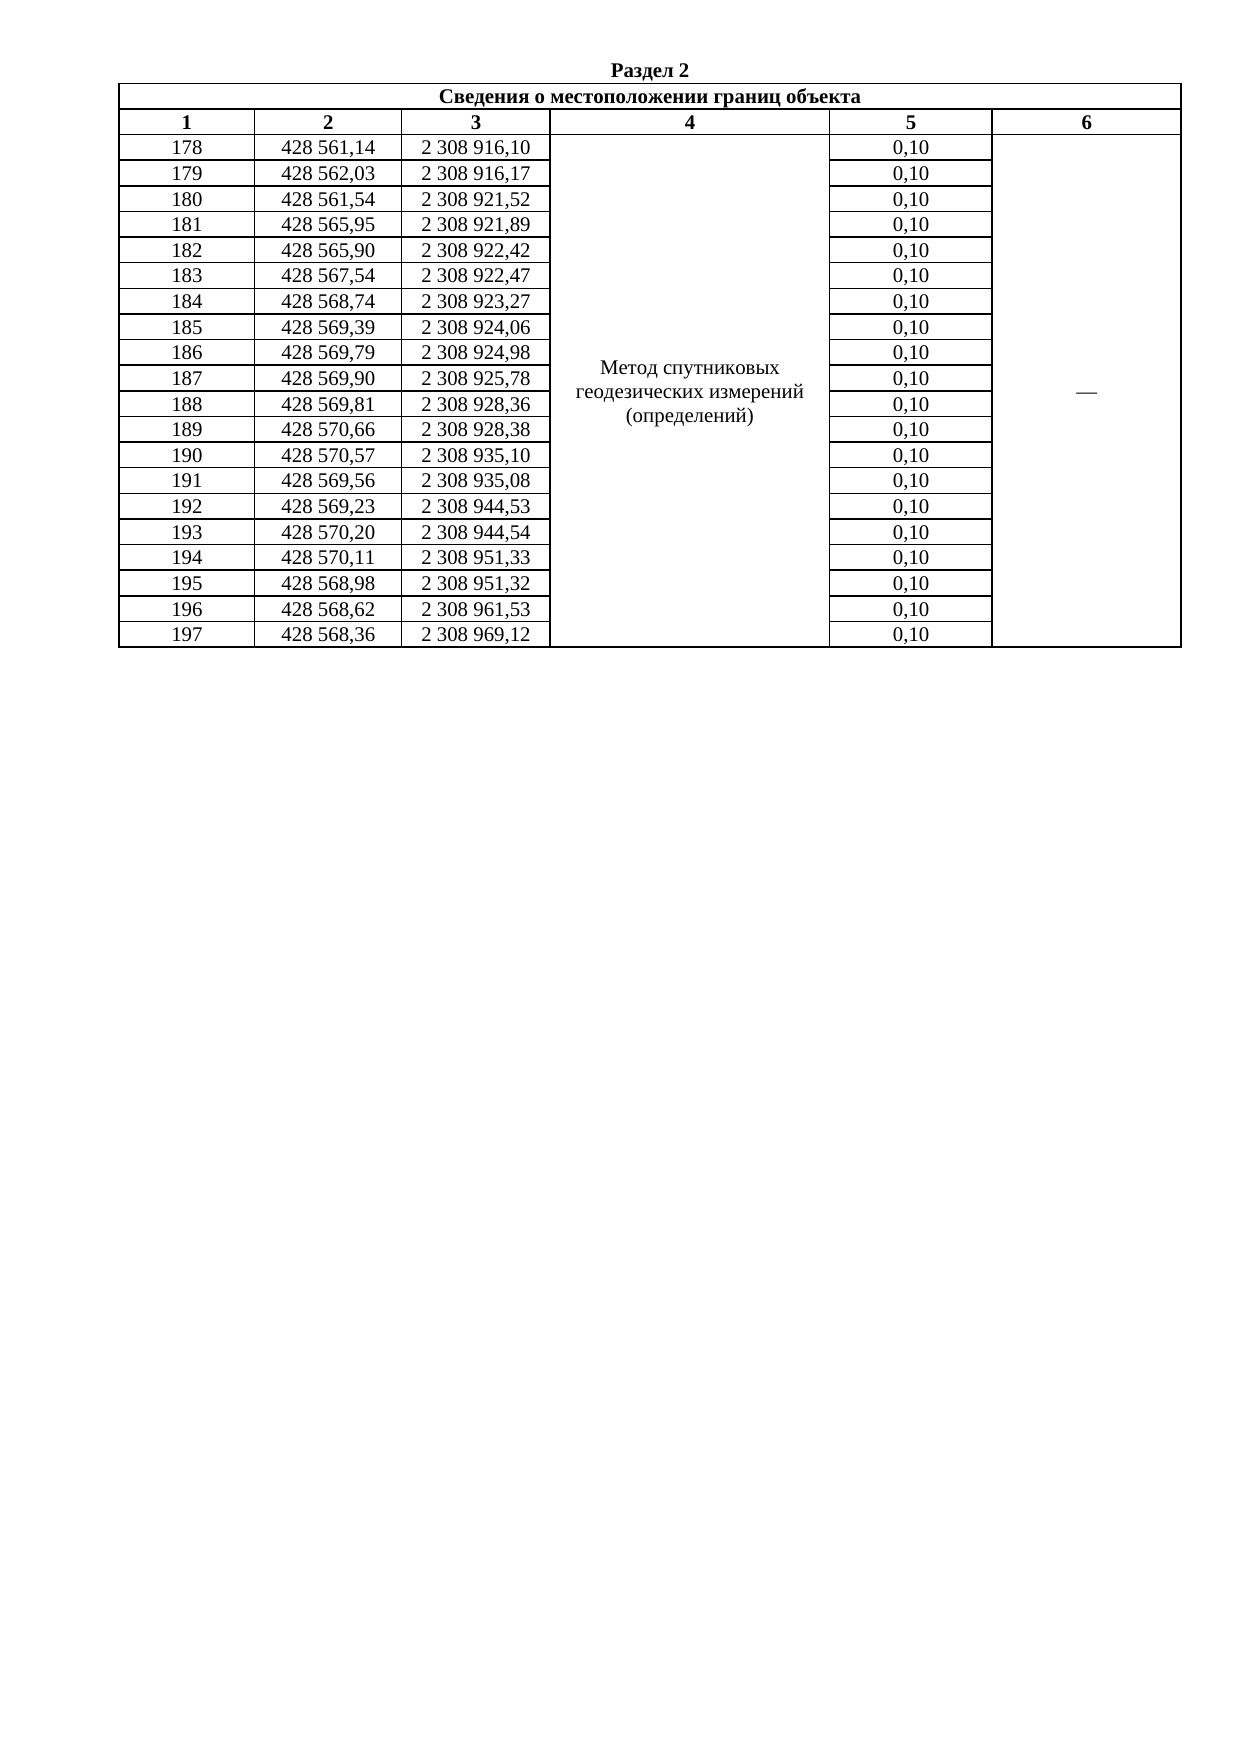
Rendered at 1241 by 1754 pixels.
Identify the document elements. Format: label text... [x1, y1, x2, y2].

table_cell 2 [255, 110, 401, 134]
table_cell 2 308 928,38 [402, 417, 549, 441]
table_cell 428 561,54 [255, 187, 401, 211]
table_cell 197 [120, 622, 254, 646]
table_cell 186 [120, 340, 254, 364]
table_cell 428 569,90 [255, 366, 401, 390]
table_cell 0,10 [830, 135, 991, 159]
table_cell Сведения о местоположении границ объекта [120, 84, 1180, 108]
table_cell 2 308 924,98 [402, 340, 549, 364]
table_cell 0,10 [830, 545, 991, 569]
table_cell 3 [402, 110, 549, 134]
table_cell 180 [120, 187, 254, 211]
table_cell 428 569,39 [255, 315, 401, 339]
table_cell 0,10 [830, 417, 991, 441]
table_cell 2 308 961,53 [402, 597, 549, 621]
table_cell 0,10 [830, 366, 991, 390]
table_cell 0,10 [830, 187, 991, 211]
table_cell 0,10 [830, 340, 991, 364]
table_cell 428 567,54 [255, 263, 401, 287]
table_cell 428 570,57 [255, 443, 401, 467]
table_cell 428 565,95 [255, 212, 401, 236]
table_cell 2 308 969,12 [402, 622, 549, 646]
table_cell 2 308 916,10 [402, 135, 549, 159]
table_cell 4 [551, 110, 829, 134]
table_cell 0,10 [830, 468, 991, 492]
table_header Раздел 2 [119, 59, 1181, 82]
table_cell 0,10 [830, 443, 991, 467]
table_cell 428 570,11 [255, 545, 401, 569]
table_cell 2 308 935,10 [402, 443, 549, 467]
table_cell 189 [120, 417, 254, 441]
table_cell 2 308 935,08 [402, 468, 549, 492]
table_cell 5 [830, 110, 991, 134]
table_cell 428 569,81 [255, 392, 401, 416]
table_cell Метод спутниковых геодезических измерений (определений) [551, 135, 829, 646]
table_cell 2 308 921,89 [402, 212, 549, 236]
table_cell 0,10 [830, 289, 991, 313]
table_cell 185 [120, 315, 254, 339]
table_cell 191 [120, 468, 254, 492]
table_cell 195 [120, 571, 254, 595]
table_cell 0,10 [830, 494, 991, 518]
table_cell 2 308 925,78 [402, 366, 549, 390]
table_cell 0,10 [830, 597, 991, 621]
table_cell 2 308 951,33 [402, 545, 549, 569]
table_cell 428 561,14 [255, 135, 401, 159]
table_cell 2 308 916,17 [402, 161, 549, 185]
table_cell 188 [120, 392, 254, 416]
table_cell 0,10 [830, 263, 991, 287]
table_cell 2 308 921,52 [402, 187, 549, 211]
table_cell 2 308 928,36 [402, 392, 549, 416]
table_cell 0,10 [830, 392, 991, 416]
table_cell 428 568,98 [255, 571, 401, 595]
table_cell 428 565,90 [255, 238, 401, 262]
table_cell 428 568,36 [255, 622, 401, 646]
table_cell 183 [120, 263, 254, 287]
table_cell 428 569,23 [255, 494, 401, 518]
table_cell 428 570,66 [255, 417, 401, 441]
table_cell 1 [120, 110, 254, 134]
table_cell 0,10 [830, 238, 991, 262]
table_cell 0,10 [830, 212, 991, 236]
table_cell 0,10 [830, 161, 991, 185]
table_cell 190 [120, 443, 254, 467]
table_cell 2 308 922,42 [402, 238, 549, 262]
table_cell 2 308 951,32 [402, 571, 549, 595]
table_cell 428 569,79 [255, 340, 401, 364]
table_cell 0,10 [830, 520, 991, 544]
table_cell 6 [993, 110, 1180, 134]
table_cell 428 568,62 [255, 597, 401, 621]
table_cell 428 568,74 [255, 289, 401, 313]
table_cell 194 [120, 545, 254, 569]
table_cell 0,10 [830, 622, 991, 646]
table_cell 181 [120, 212, 254, 236]
table_cell 0,10 [830, 315, 991, 339]
table_cell 178 [120, 135, 254, 159]
table_cell 187 [120, 366, 254, 390]
table_cell 428 562,03 [255, 161, 401, 185]
table_cell 2 308 923,27 [402, 289, 549, 313]
table_cell 2 308 944,53 [402, 494, 549, 518]
table_cell 428 569,56 [255, 468, 401, 492]
table_cell — [993, 135, 1180, 646]
table_cell 428 570,20 [255, 520, 401, 544]
table_cell 2 308 922,47 [402, 263, 549, 287]
table_cell 0,10 [830, 571, 991, 595]
table_cell 2 308 944,54 [402, 520, 549, 544]
table_cell 2 308 924,06 [402, 315, 549, 339]
table_cell 192 [120, 494, 254, 518]
table_cell 182 [120, 238, 254, 262]
table_cell 179 [120, 161, 254, 185]
table_cell 184 [120, 289, 254, 313]
table_cell 196 [120, 597, 254, 621]
table_cell 193 [120, 520, 254, 544]
